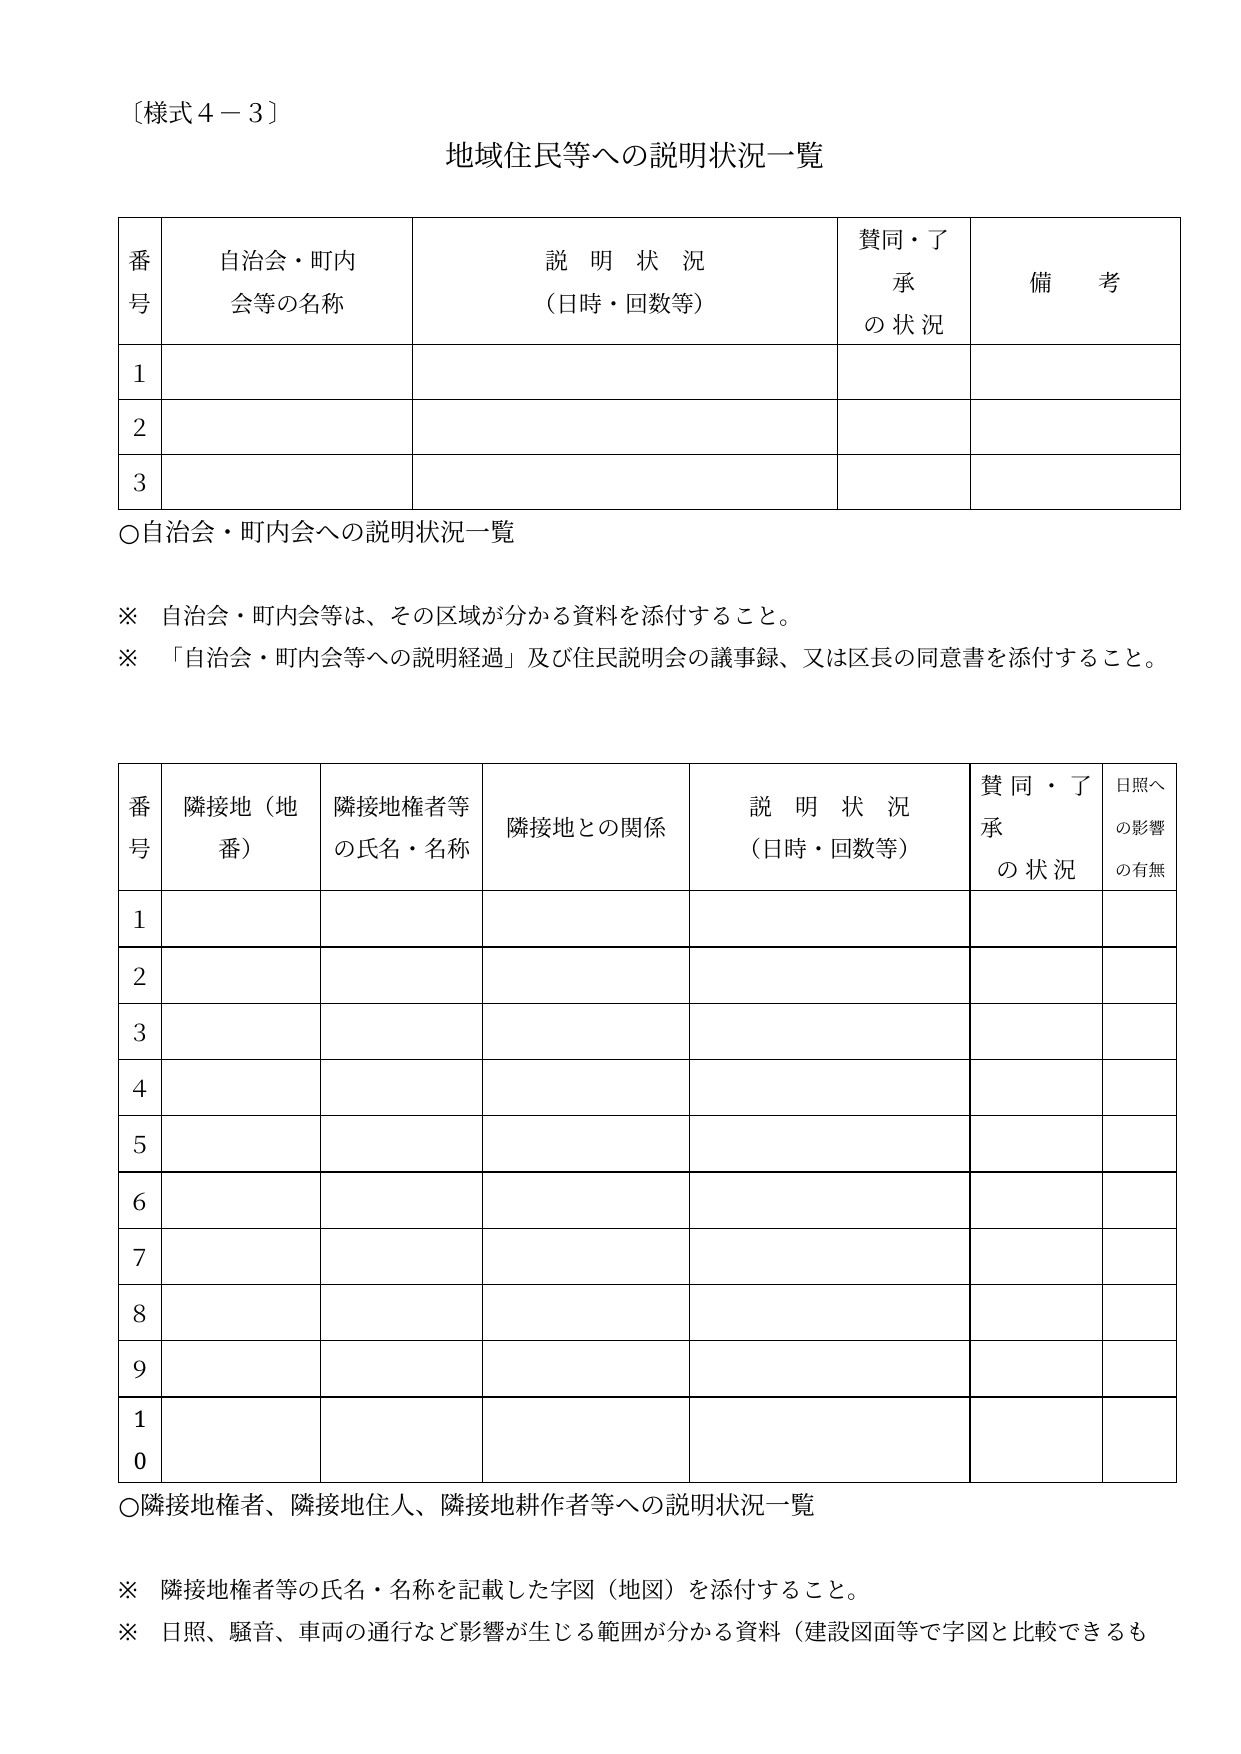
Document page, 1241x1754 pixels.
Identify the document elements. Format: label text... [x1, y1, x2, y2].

table_cell [838, 345, 970, 399]
table_cell [690, 948, 969, 1003]
table_cell [1103, 1398, 1176, 1482]
text 〔様式４－３〕 [118, 90, 1152, 132]
table_cell [690, 1116, 969, 1171]
table_cell [971, 948, 1102, 1003]
table_cell [321, 891, 482, 946]
table_cell [321, 1341, 482, 1396]
table_cell [162, 345, 412, 399]
table_cell [1103, 1341, 1176, 1396]
table_cell ３ [119, 1004, 161, 1059]
table_cell [971, 1398, 1102, 1482]
text ○自治会・町内会への説明状況一覧 [118, 510, 1152, 552]
table_cell ２ [119, 400, 161, 454]
table_cell 10 [119, 1398, 161, 1482]
table_cell ３ [119, 455, 161, 508]
table_cell １ [119, 891, 161, 946]
table_cell [971, 1341, 1102, 1396]
table_cell [971, 345, 1180, 399]
table_cell [162, 400, 412, 454]
table_cell [971, 1116, 1102, 1171]
table_header 説 明 状 況 （日時・回数等） [413, 218, 837, 344]
table_cell [483, 1398, 689, 1482]
table_header 説 明 状 況 （日時・回数等） [690, 764, 969, 890]
table_cell [413, 345, 837, 399]
table_cell ８ [119, 1285, 161, 1340]
text 地域住民等への説明状況一覧 [118, 132, 1152, 174]
table_cell [483, 1004, 689, 1059]
text ※ 隣接地権者等の氏名・名称を記載した字図（地図）を添付すること。 [118, 1567, 1152, 1609]
table_cell [321, 1398, 482, 1482]
table_header 番号 [119, 764, 161, 890]
table_cell [1103, 1060, 1176, 1115]
table_cell [690, 1173, 969, 1228]
table_cell [321, 1229, 482, 1284]
table_cell ４ [119, 1060, 161, 1115]
table_cell ７ [119, 1229, 161, 1284]
table_cell [690, 1229, 969, 1284]
table_cell [162, 1004, 320, 1059]
table_cell [321, 948, 482, 1003]
table_cell [971, 455, 1180, 508]
table_cell [690, 1285, 969, 1340]
table_cell [971, 1060, 1102, 1115]
table_cell ９ [119, 1341, 161, 1396]
table_header 隣接地との関係 [483, 764, 689, 890]
table_cell [838, 455, 970, 508]
table_header 賛同・了承 の 状 況 [971, 764, 1102, 890]
table_cell [162, 891, 320, 946]
table_header 日照への影響の有無 [1103, 764, 1176, 890]
table_header 備 考 [971, 218, 1180, 344]
table_cell [162, 1285, 320, 1340]
table_cell １ [119, 345, 161, 399]
table_cell [162, 948, 320, 1003]
table_cell [1103, 1285, 1176, 1340]
table_cell [321, 1004, 482, 1059]
table_cell [162, 1060, 320, 1115]
table_cell [483, 1060, 689, 1115]
table_cell [321, 1060, 482, 1115]
table_header 賛同・了承 の 状 況 [838, 218, 970, 344]
table_header 自治会・町内 会等の名称 [162, 218, 412, 344]
table_cell [971, 400, 1180, 454]
table_cell [971, 891, 1102, 946]
table_cell [162, 1229, 320, 1284]
table_header 番号 [119, 218, 161, 344]
text ○隣接地権者、隣接地住人、隣接地耕作者等への説明状況一覧 [118, 1483, 1152, 1525]
table_cell [413, 400, 837, 454]
table_cell [483, 1116, 689, 1171]
table_cell [1103, 948, 1176, 1003]
table_cell [162, 455, 412, 508]
text ※ 自治会・町内会等は、その区域が分かる資料を添付すること。 [118, 594, 1152, 636]
table_cell [162, 1398, 320, 1482]
table_header 隣接地（地番） [162, 764, 320, 890]
table_cell [483, 891, 689, 946]
table_cell [1103, 1004, 1176, 1059]
text ※ 「自治会・町内会等への説明経過」及び住民説明会の議事録、又は区長の同意書を添付すること。 [118, 636, 1152, 678]
table_cell [162, 1116, 320, 1171]
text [118, 1609, 1152, 1652]
table_cell [971, 1004, 1102, 1059]
table_cell [971, 1229, 1102, 1284]
table_cell [690, 1060, 969, 1115]
table_cell [690, 891, 969, 946]
table_cell [483, 948, 689, 1003]
table_cell [413, 455, 837, 508]
table_cell [162, 1173, 320, 1228]
table_cell [690, 1341, 969, 1396]
table_cell [1103, 1229, 1176, 1284]
table_cell [1103, 1116, 1176, 1171]
table_cell [483, 1341, 689, 1396]
table_cell [838, 400, 970, 454]
table_cell [690, 1004, 969, 1059]
table_cell ２ [119, 948, 161, 1003]
table_cell [1103, 1173, 1176, 1228]
table_cell [690, 1398, 969, 1482]
table_cell [483, 1229, 689, 1284]
table_cell [321, 1173, 482, 1228]
table_cell [321, 1285, 482, 1340]
table_cell [483, 1285, 689, 1340]
table_cell ５ [119, 1116, 161, 1171]
table_cell [162, 1341, 320, 1396]
table_cell ６ [119, 1173, 161, 1228]
table_cell [1103, 891, 1176, 946]
table_cell [483, 1173, 689, 1228]
table_cell [971, 1285, 1102, 1340]
table_header 隣接地権者等 の氏名・名称 [321, 764, 482, 890]
table_cell [971, 1173, 1102, 1228]
table_cell [321, 1116, 482, 1171]
